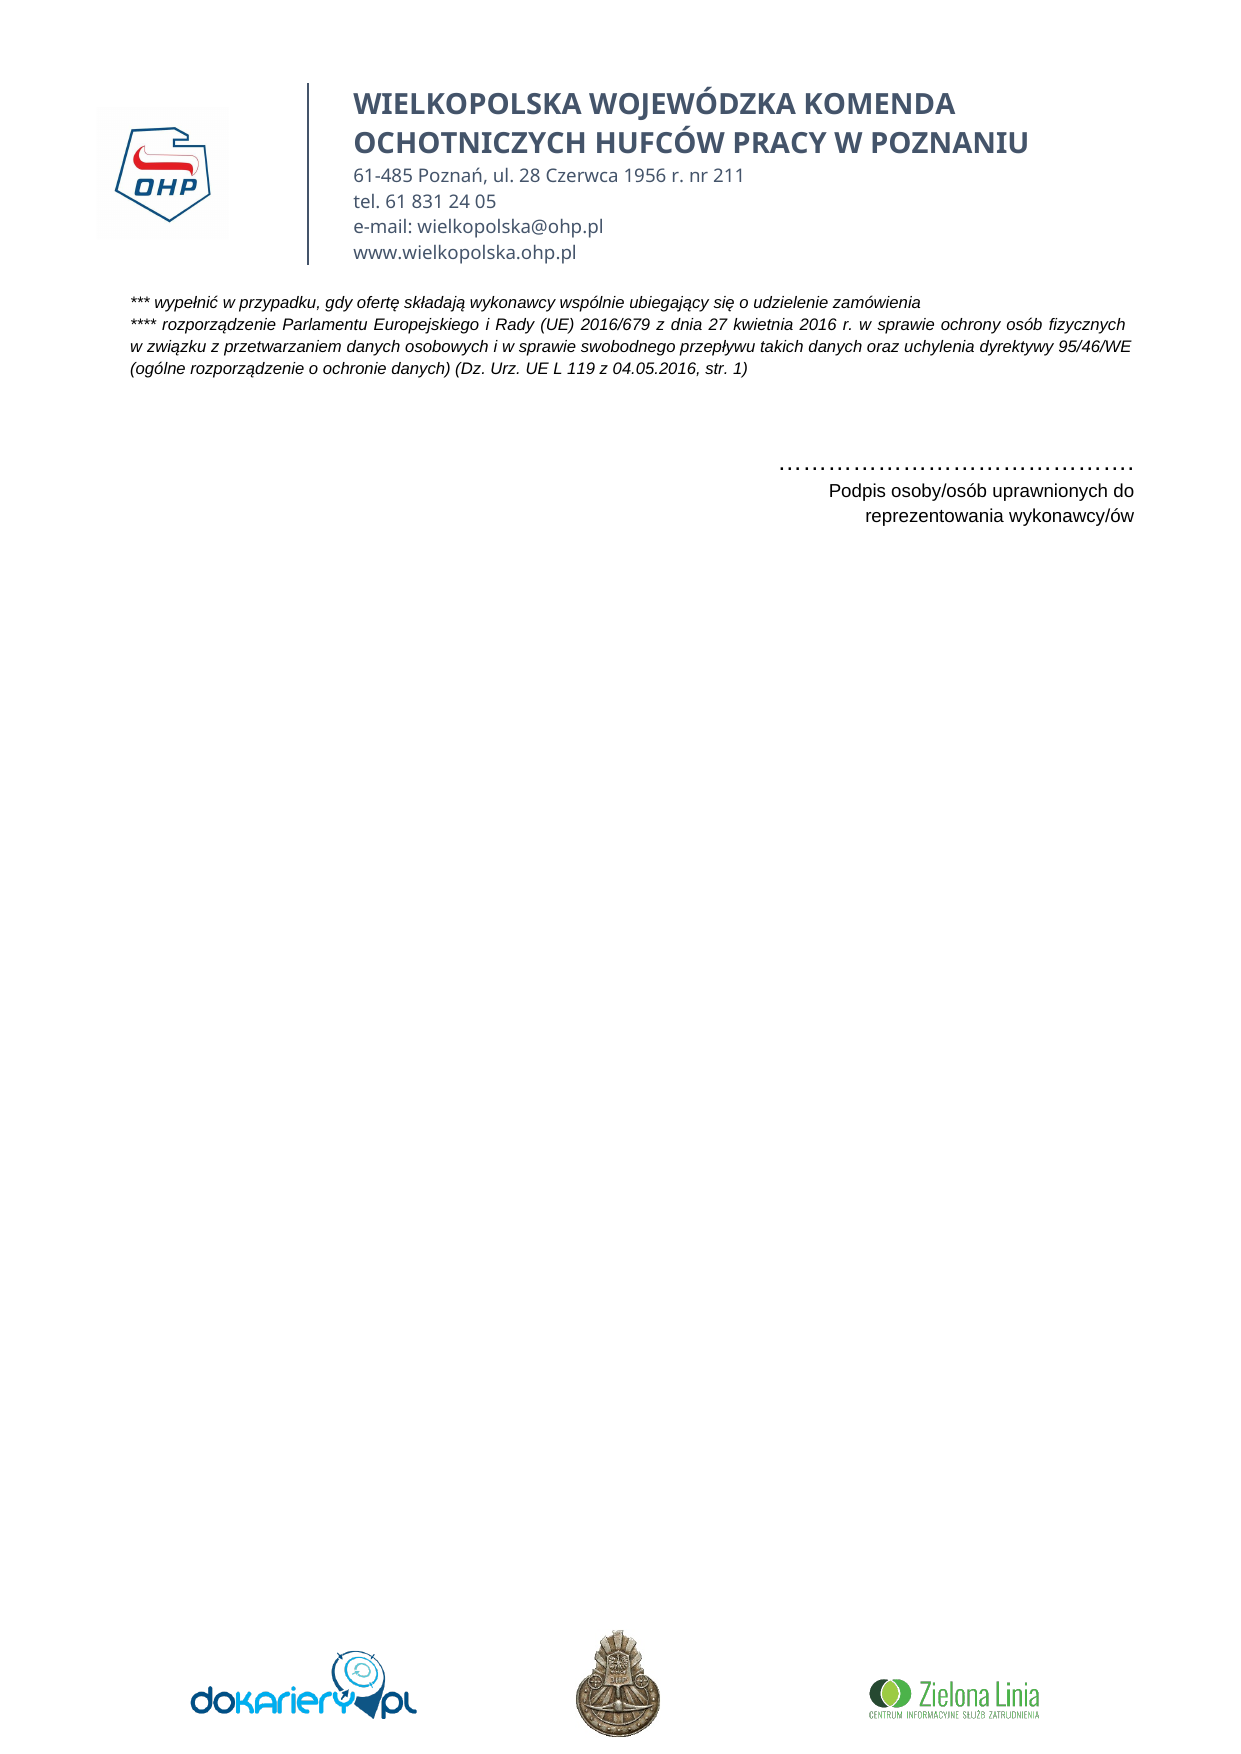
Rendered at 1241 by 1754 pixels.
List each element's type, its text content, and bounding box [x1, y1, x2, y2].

picture [190, 1646, 417, 1724]
text Podpis osoby/osób uprawnionych do [130, 480, 1134, 502]
text *** wypełnić w przypadku, gdy ofertę składają wykonawcy wspólnie ubiegający się o udzielenie zamówienia [130, 293, 1134, 312]
text ……………………………………. [130, 447, 1134, 476]
picture [96, 107, 230, 240]
picture [861, 1666, 1047, 1733]
picture [575, 1629, 661, 1738]
text **** rozporządzenie Parlamentu Europejskiego i Rady (UE) 2016/679 z dnia 27 kwietnia 2016 r. w sprawie ochrony osób fizycznych w związku z przetwarzaniem danych osobowych i w sprawie swobodnego przepływu takich danych oraz uchylenia dyrektywy 95/46/WE (ogólne rozporządzenie o ochronie danych) (Dz. Urz. UE L 119 z 04.05.2016, str. 1) [130, 315, 1134, 378]
text reprezentowania wykonawcy/ów [130, 505, 1134, 527]
